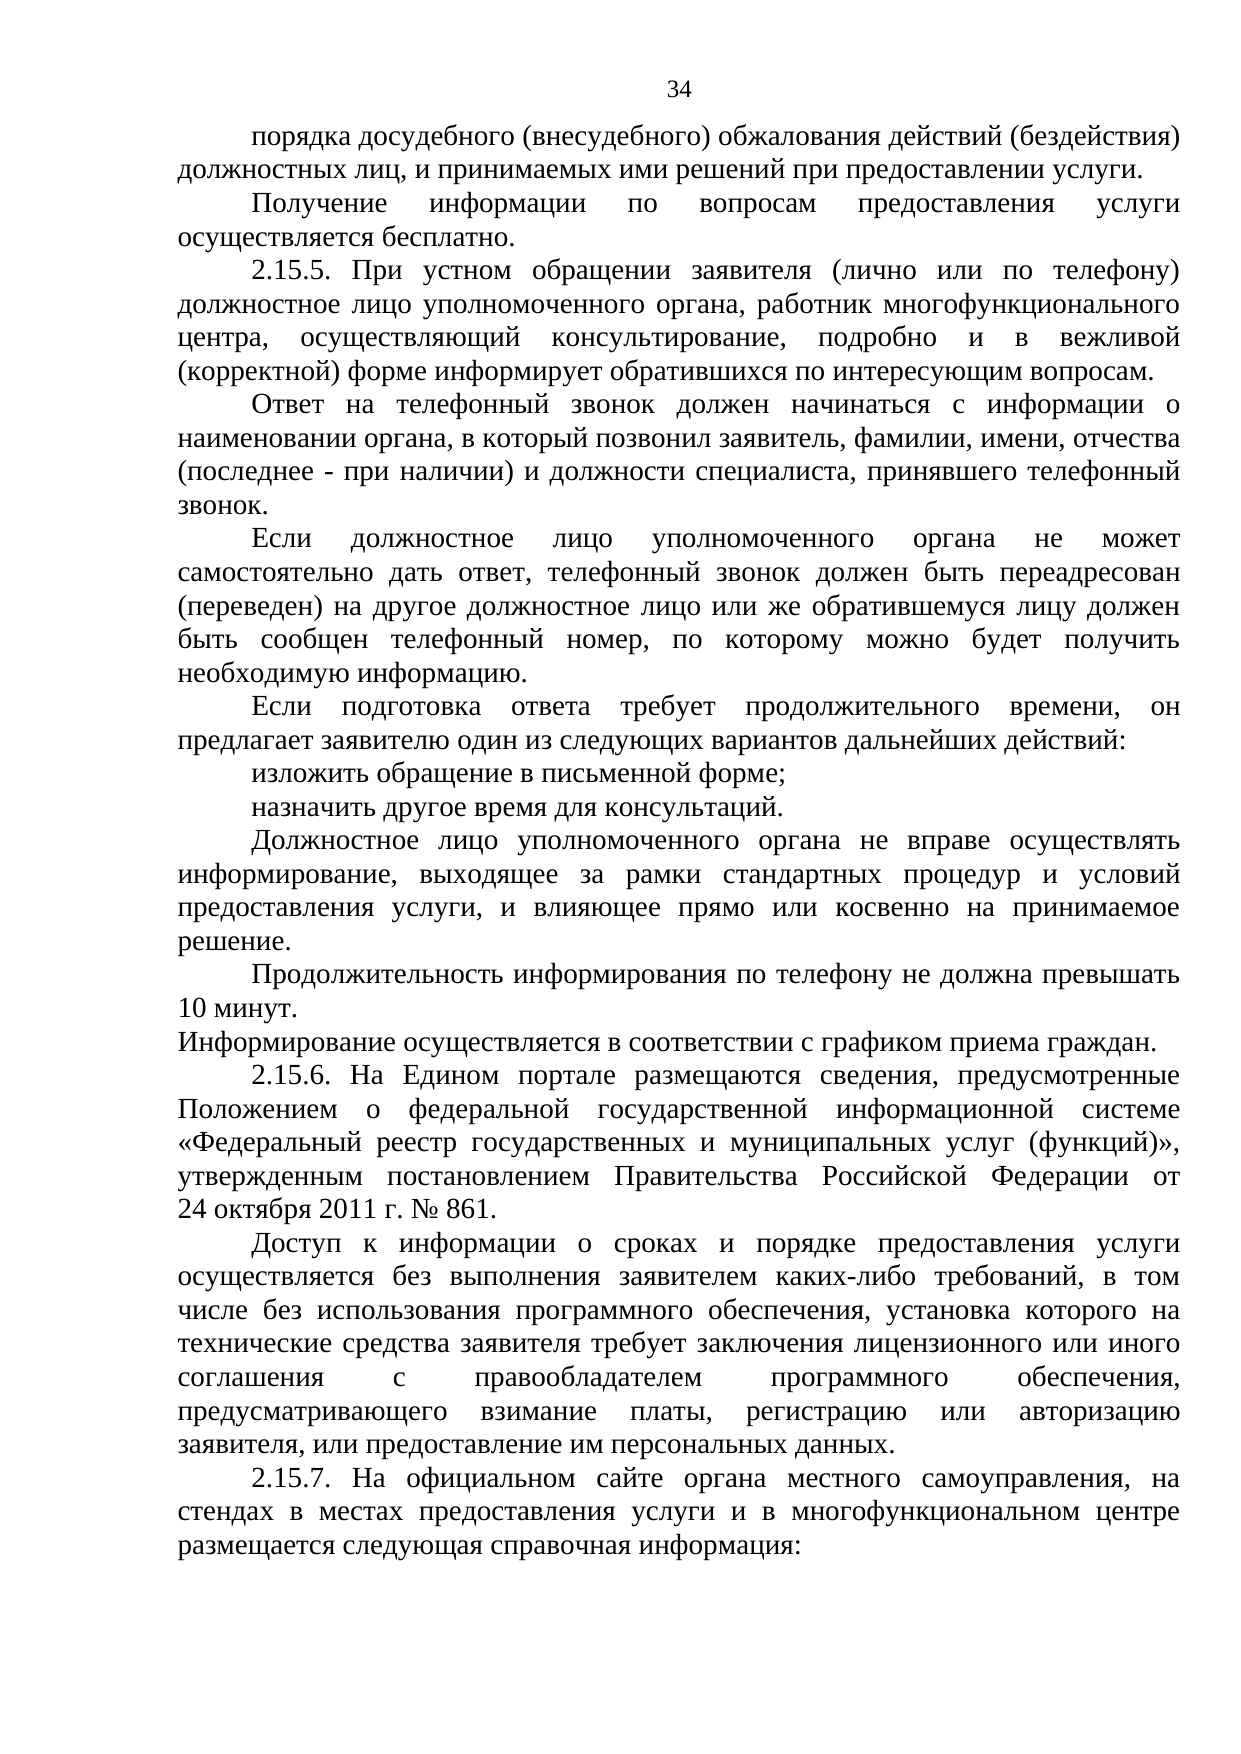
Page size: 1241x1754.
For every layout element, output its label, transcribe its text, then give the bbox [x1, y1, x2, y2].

text Получение информации по вопросам предоставления услуги осуществляется бесплатно. [177, 185, 1181, 252]
text порядка досудебного (внесудебного) обжалования действий (бездействия) должностных лиц, и принимаемых ими решений при предоставлении услуги. [177, 118, 1181, 185]
text Если подготовка ответа требует продолжительного времени, он предлагает заявителю один из следующих вариантов дальнейших действий: [177, 688, 1181, 755]
text Информирование осуществляется в соответствии с графиком приема граждан. [177, 1024, 1181, 1057]
text 2.15.7. На официальном сайте органа местного самоуправления, на стендах в местах предоставления услуги и в многофункциональном центре размещается следующая справочная информация: [177, 1460, 1181, 1560]
text Продолжительность информирования по телефону не должна превышать 10 минут. [177, 957, 1181, 1024]
text назначить другое время для консультаций. [177, 789, 1181, 822]
text Должностное лицо уполномоченного органа не вправе осуществлять информирование, выходящее за рамки стандартных процедур и условий предоставления услуги, и влияющее прямо или косвенно на принимаемое решение. [177, 822, 1181, 957]
text 2.15.5. При устном обращении заявителя (лично или по телефону) должностное лицо уполномоченного органа, работник многофункционального центра, осуществляющий консультирование, подробно и в вежливой (корректной) форме информирует обратившихся по интересующим вопросам. [177, 252, 1181, 386]
text 2.15.6. На Едином портале размещаются сведения, предусмотренные Положением о федеральной государственной информационной системе «Федеральный реестр государственных и муниципальных услуг (функций)», утвержденным постановлением Правительства Российской Федерации от 24 октября 2011 г. № 861. [177, 1057, 1181, 1225]
text Если должностное лицо уполномоченного органа не может самостоятельно дать ответ, телефонный звонок должен быть переадресован (переведен) на другое должностное лицо или же обратившемуся лицу должен быть сообщен телефонный номер, по которому можно будет получить необходимую информацию. [177, 521, 1181, 688]
text Доступ к информации о сроках и порядке предоставления услуги осуществляется без выполнения заявителем каких-либо требований, в том числе без использования программного обеспечения, установка которого на технические средства заявителя требует заключения лицензионного или иного соглашения с правообладателем программного обеспечения, предусматривающего взимание платы, регистрацию или авторизацию заявителя, или предоставление им персональных данных. [177, 1225, 1181, 1460]
text Ответ на телефонный звонок должен начинаться с информации о наименовании органа, в который позвонил заявитель, фамилии, имени, отчества (последнее - при наличии) и должности специалиста, принявшего телефонный звонок. [177, 386, 1181, 521]
text изложить обращение в письменной форме; [177, 755, 1181, 789]
